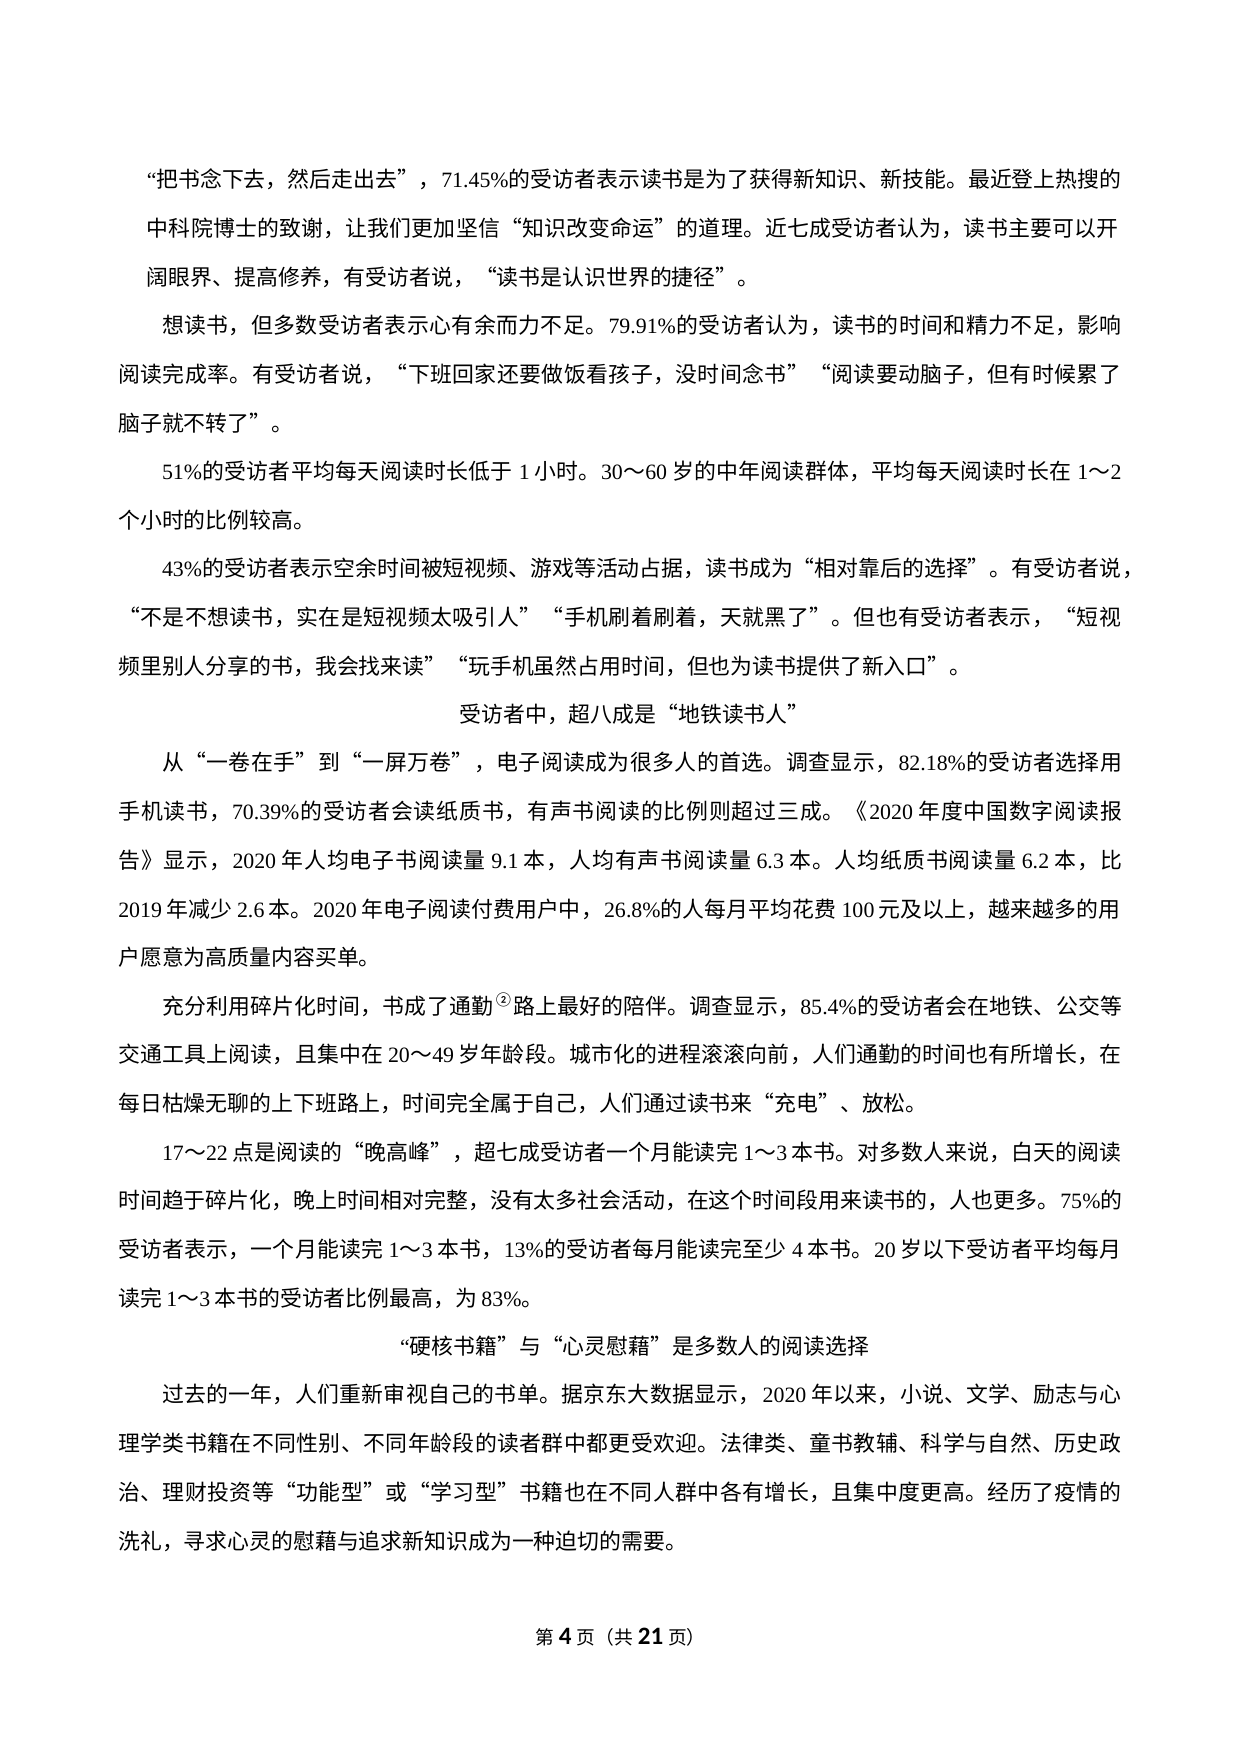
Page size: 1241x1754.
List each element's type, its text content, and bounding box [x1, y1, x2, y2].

text 充分利用碎片化时间，书成了通勤②路上最好的陪伴。调查显示，85.4%的受访者会在地铁、公交等交通工具上阅读，且集中在20～49岁年龄段。城市化的进程滚滚向前，人们通勤的时间也有所增长，在每日枯燥无聊的上下班路上，时间完全属于自己，人们通过读书来“充电”、放松。 [118, 988, 1122, 1118]
text 43%的受访者表示空余时间被短视频、游戏等活动占据，读书成为“相对靠后的选择”。有受访者说，“不是不想读书，实在是短视频太吸引人”“手机刷着刷着，天就黑了”。但也有受访者表示，“短视频里别人分享的书，我会找来读”“玩手机虽然占用时间，但也为读书提供了新入口”。 [118, 551, 1122, 681]
text 17～22点是阅读的“晚高峰”，超七成受访者一个月能读完1～3本书。对多数人来说，白天的阅读时间趋于碎片化，晚上时间相对完整，没有太多社会活动，在这个时间段用来读书的，人也更多。75%的受访者表示，一个月能读完1～3本书，13%的受访者每月能读完至少4本书。20岁以下受访者平均每月读完1～3本书的受访者比例最高，为83%。 [118, 1134, 1122, 1313]
text 想读书，但多数受访者表示心有余而力不足。79.91%的受访者认为，读书的时间和精力不足，影响阅读完成率。有受访者说，“下班回家还要做饭看孩子，没时间念书”“阅读要动脑子，但有时候累了脑子就不转了”。 [118, 308, 1122, 438]
text “硬核书籍”与“心灵慰藉”是多数人的阅读选择 [147, 1329, 1122, 1361]
text 51%的受访者平均每天阅读时长低于1小时。30～60岁的中年阅读群体，平均每天阅读时长在1～2个小时的比例较高。 [118, 454, 1122, 535]
text “把书念下去，然后走出去”，71.45%的受访者表示读书是为了获得新知识、新技能。最近登上热搜的中科院博士的致谢，让我们更加坚信“知识改变命运”的道理。近七成受访者认为，读书主要可以开阔眼界、提高修养，有受访者说，“读书是认识世界的捷径”。 [147, 162, 1122, 292]
text 过去的一年，人们重新审视自己的书单。据京东大数据显示，2020年以来，小说、文学、励志与心理学类书籍在不同性别、不同年龄段的读者群中都更受欢迎。法律类、童书教辅、科学与自然、历史政治、理财投资等“功能型”或“学习型”书籍也在不同人群中各有增长，且集中度更高。经历了疫情的洗礼，寻求心灵的慰藉与追求新知识成为一种迫切的需要。 [118, 1377, 1122, 1556]
text 从“一卷在手”到“一屏万卷”，电子阅读成为很多人的首选。调查显示，82.18%的受访者选择用手机读书，70.39%的受访者会读纸质书，有声书阅读的比例则超过三成。《2020年度中国数字阅读报告》显示，2020年人均电子书阅读量9.1本，人均有声书阅读量6.3本。人均纸质书阅读量6.2本，比2019年减少2.6本。2020年电子阅读付费用户中，26.8%的人每月平均花费100元及以上，越来越多的用户愿意为高质量内容买单。 [118, 745, 1122, 972]
text 受访者中，超八成是“地铁读书人” [147, 697, 1122, 729]
